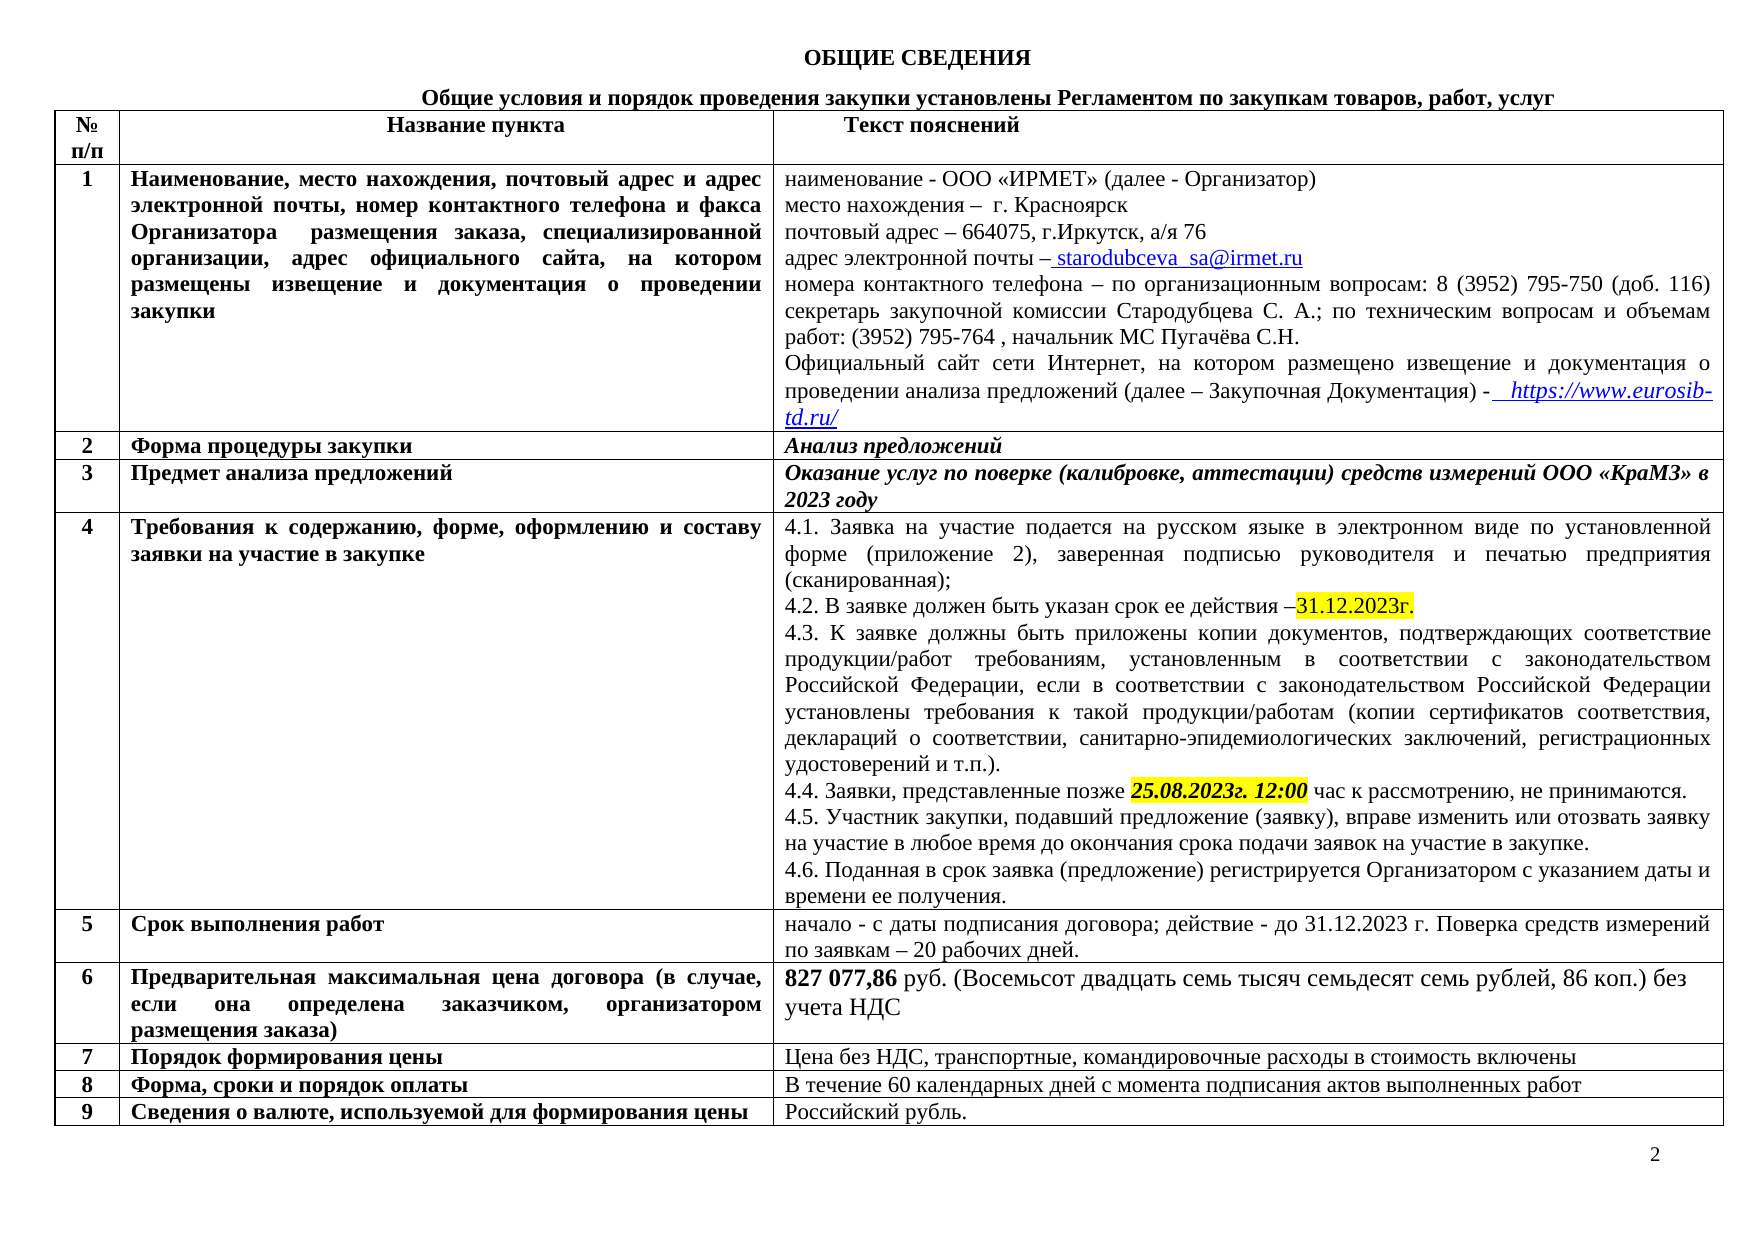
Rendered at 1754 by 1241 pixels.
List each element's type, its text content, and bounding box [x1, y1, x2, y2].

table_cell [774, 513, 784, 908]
table_cell Наименование, место нахождения, почтовый адрес и адрес электронной почты, номер контактного телефона и факса Организатора размещения заказа, специализированной организации, адрес официального сайта, на котором размещены извещение и документация о проведении закупки [120, 165, 773, 431]
table_cell Цена без НДС, транспортные, командировочные расходы в стоимость включены [774, 1044, 1723, 1070]
table_cell 5 [56, 910, 119, 962]
table_cell 1 [56, 165, 119, 431]
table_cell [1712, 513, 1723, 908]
table_cell Предмет анализа предложений [120, 460, 773, 512]
table_header № п/п [56, 111, 119, 164]
table_cell Предварительная максимальная цена договора (в случае, если она определена заказчиком, организатором размещения заказа) [120, 963, 773, 1042]
table_cell В течение 60 календарных дней с момента подписания актов выполненных работ [774, 1071, 1723, 1097]
table_cell Российский рубль. [774, 1098, 1723, 1124]
table_cell 3 [56, 460, 119, 512]
subtitle Общие условия и порядок проведения закупки установлены Регламентом по закупкам товаров, работ, услуг [192, 84, 1660, 110]
table_cell 4 [56, 513, 119, 908]
text ОБЩИЕ СВЕДЕНИЯ [118, 44, 1660, 71]
table_cell 7 [56, 1044, 119, 1070]
table_cell 6 [56, 963, 119, 1042]
table_cell наименование - ООО «ИРМЕТ» (далее - Организатор) место нахождения – г. Красноярск почтовый адрес – 664075, г.Иркутск, а/я 76 адрес электронной почты – starodubceva_sa@irmet.ru номера контактного телефона – по организационным вопросам: 8 (3952) 795-750 (доб. 116) секретарь закупочной комиссии Стародубцева С. А.; по техническим вопросам и объемам работ: (3952) 795-764 , начальник МС Пугачёва С.Н. Официальный сайт сети Интернет, на котором размещено извещение и документация о проведении анализа предложений (далее – Закупочная Документация) - https://www.eurosib-td.ru/ [774, 165, 1723, 431]
table_cell 9 [56, 1098, 119, 1124]
table_cell Форма, сроки и порядок оплаты [120, 1071, 773, 1097]
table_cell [120, 1098, 773, 1124]
table_header Название пункта [120, 111, 773, 164]
table_cell начало - с даты подписания договора; действие - до 31.12.2023 г. Поверка средств измерений по заявкам – 20 рабочих дней. [774, 910, 1723, 962]
table_header Текст пояснений [774, 111, 1723, 164]
table_cell Оказание услуг по поверке (калибровке, аттестации) средств измерений ООО «КраМЗ» в 2023 году [774, 460, 1723, 512]
table_cell Требования к содержанию, форме, оформлению и составу заявки на участие в закупке [120, 513, 773, 908]
table_cell 827 077,86 руб. (Восемьсот двадцать семь тысяч семьдесят семь рублей, 86 коп.) без учета НДС [774, 963, 1723, 1042]
table_cell Форма процедуры закупки [120, 432, 773, 458]
table_cell Срок выполнения работ [120, 910, 773, 962]
table_cell Порядок формирования цены [120, 1044, 773, 1070]
table_cell 2 [56, 432, 119, 458]
table_cell 8 [56, 1071, 119, 1097]
table_cell Анализ предложений [774, 432, 1723, 458]
